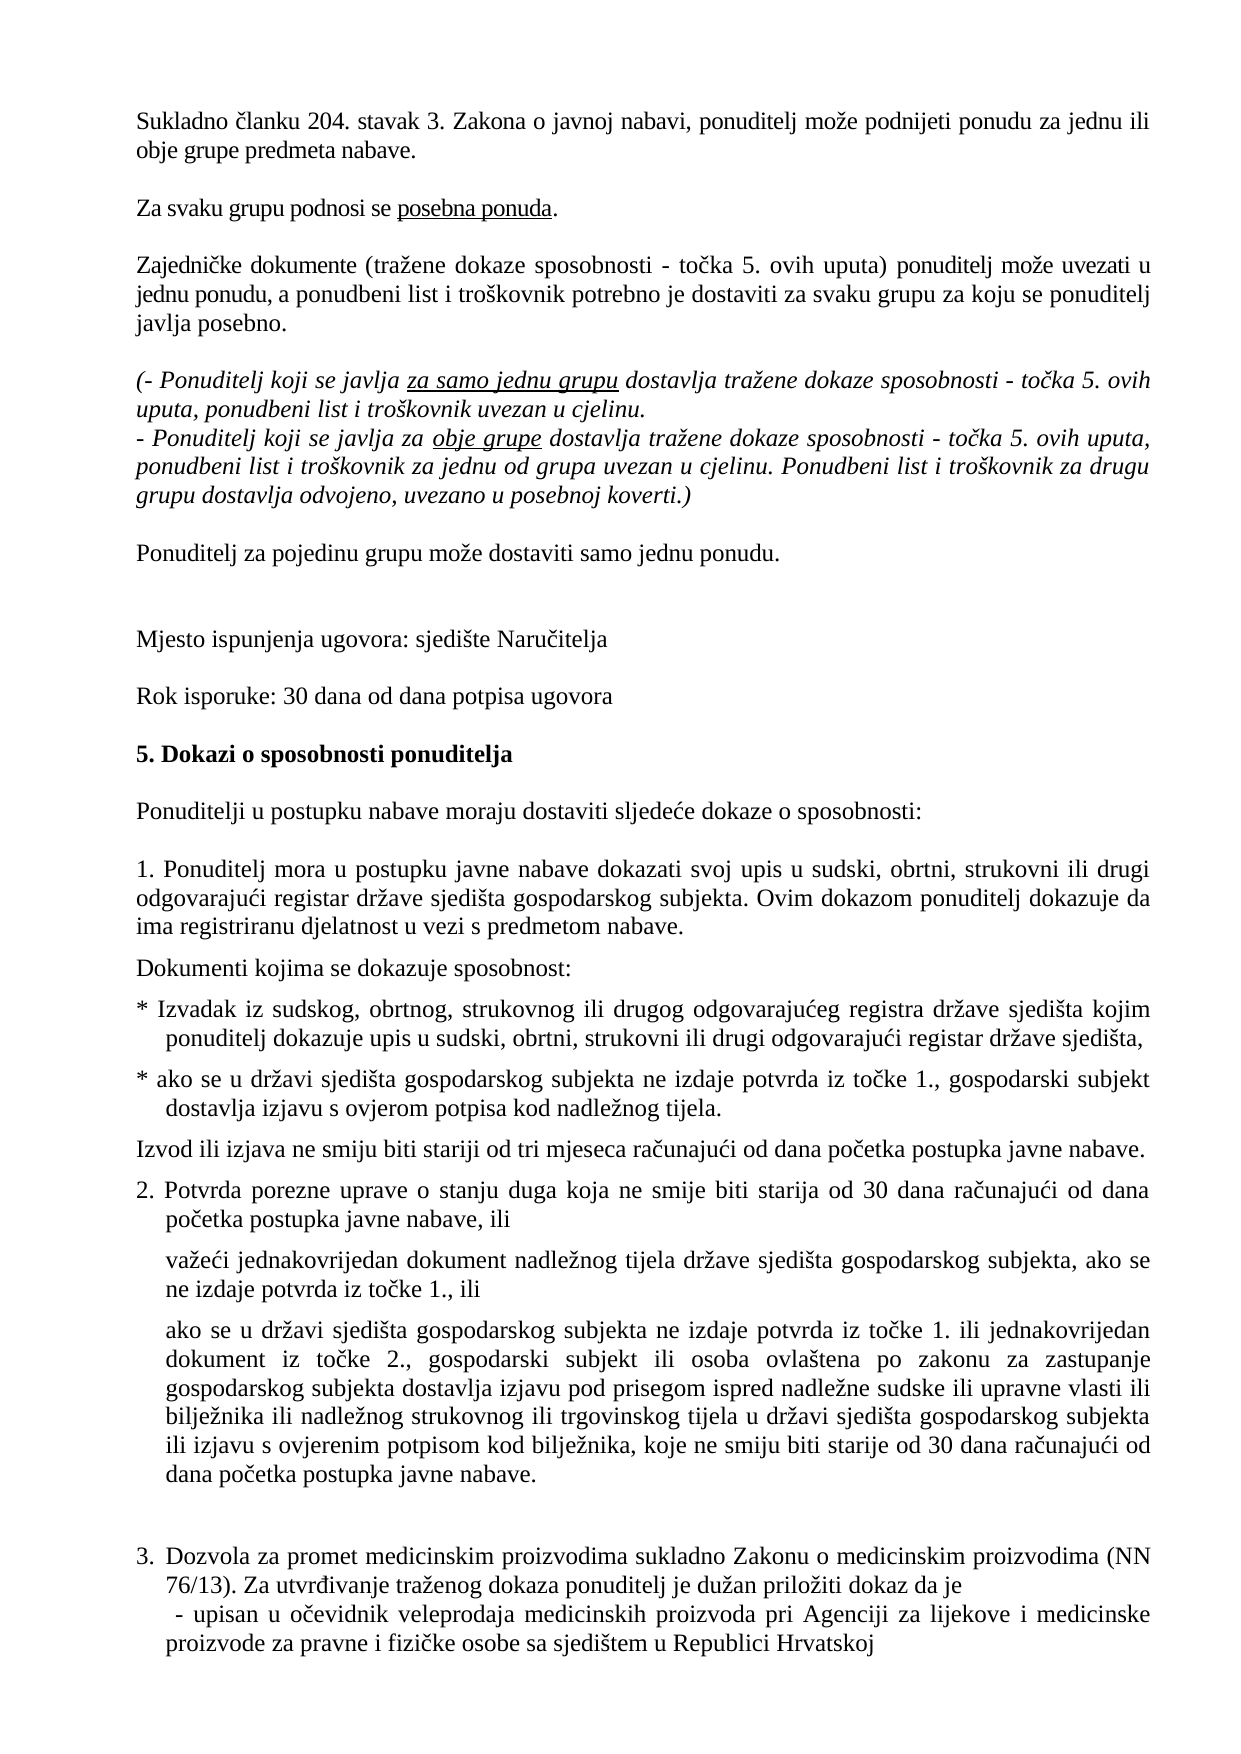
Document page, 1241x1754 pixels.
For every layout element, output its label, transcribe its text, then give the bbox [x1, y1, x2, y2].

text * ako se u državi sjedišta gospodarskog subjekta ne izdaje potvrda iz točke 1., gospodarski subjekt dostavlja izjavu s ovjerom potpisa kod nadležnog tijela. [136, 1064, 1152, 1121]
text važeći jednakovrijedan dokument nadležnog tijela države sjedišta gospodarskog subjekta, ako se ne izdaje potvrda iz točke 1., ili [136, 1245, 1152, 1303]
text Dokumenti kojima se dokazuje sposobnost: [136, 953, 1152, 981]
text 1. Ponuditelj mora u postupku javne nabave dokazati svoj upis u sudski, obrtni, strukovni ili drugi odgovarajući registar države sjedišta gospodarskog subjekta. Ovim dokazom ponuditelj dokazuje da ima registriranu djelatnost u vezi s predmetom nabave. [136, 854, 1152, 940]
text Rok isporuke: 30 dana od dana potpisa ugovora [136, 681, 1152, 710]
text - upisan u očevidnik veleprodaja medicinskih proizvoda pri Agenciji za lijekove i medicinske proizvode za pravne i fizičke osobe sa sjedištem u Republici Hrvatskoj [165, 1599, 1152, 1656]
text Izvod ili izjava ne smiju biti stariji od tri mjeseca računajući od dana početka postupka javne nabave. [136, 1134, 1152, 1163]
text Zajedničke dokumente (tražene dokaze sposobnosti - točka 5. ovih uputa) ponuditelj može uvezati u jednu ponudu, a ponudbeni list i troškovnik potrebno je dostaviti za svaku grupu za koju se ponuditelj javlja posebno. [136, 250, 1152, 336]
text (- Ponuditelj koji se javlja za samo jednu grupu dostavlja tražene dokaze sposobnosti - točka 5. ovih uputa, ponudbeni list i troškovnik uvezan u cjelinu. [136, 365, 1152, 423]
text Za svaku grupu podnosi se posebna ponuda. [136, 193, 1152, 221]
text - Ponuditelj koji se javlja za obje grupe dostavlja tražene dokaze sposobnosti - točka 5. ovih uputa, ponudbeni list i troškovnik za jednu od grupa uvezan u cjelinu. Ponudbeni list i troškovnik za drugu grupu dostavlja odvojeno, uvezano u posebnoj koverti.) [136, 423, 1152, 509]
text 2. Potvrda porezne uprave o stanju duga koja ne smije biti starija od 30 dana računajući od dana početka postupka javne nabave, ili [136, 1175, 1152, 1233]
text 5. Dokazi o sposobnosti ponuditelja [136, 739, 1152, 768]
text Sukladno članku 204. stavak 3. Zakona o javnoj nabavi, ponuditelj može podnijeti ponudu za jednu ili obje grupe predmeta nabave. [136, 106, 1152, 164]
text Mjesto ispunjenja ugovora: sjedište Naručitelja [136, 624, 1152, 653]
text Ponuditelji u postupku nabave moraju dostaviti sljedeće dokaze o sposobnosti: [136, 796, 1152, 825]
text ako se u državi sjedišta gospodarskog subjekta ne izdaje potvrda iz točke 1. ili jednakovrijedan dokument iz točke 2., gospodarski subjekt ili osoba ovlaštena po zakonu za zastupanje gospodarskog subjekta dostavlja izjavu pod prisegom ispred nadležne sudske ili upravne vlasti ili bilježnika ili nadležnog strukovnog ili trgovinskog tijela u državi sjedišta gospodarskog subjekta ili izjavu s ovjerenim potpisom kod bilježnika, koje ne smiju biti starije od 30 dana računajući od dana početka postupka javne nabave. [136, 1315, 1152, 1488]
list Dozvola za promet medicinskim proizvodima sukladno Zakonu o medicinskim proizvodima (NN 76/13). Za utvrđivanje traženog dokaza ponuditelj je dužan priložiti dokaz da je [136, 1541, 1152, 1599]
text * Izvadak iz sudskog, obrtnog, strukovnog ili drugog odgovarajućeg registra države sjedišta kojim ponuditelj dokazuje upis u sudski, obrtni, strukovni ili drugi odgovarajući registar države sjedišta, [136, 994, 1152, 1051]
text Ponuditelj za pojedinu grupu može dostaviti samo jednu ponudu. [136, 538, 1152, 566]
